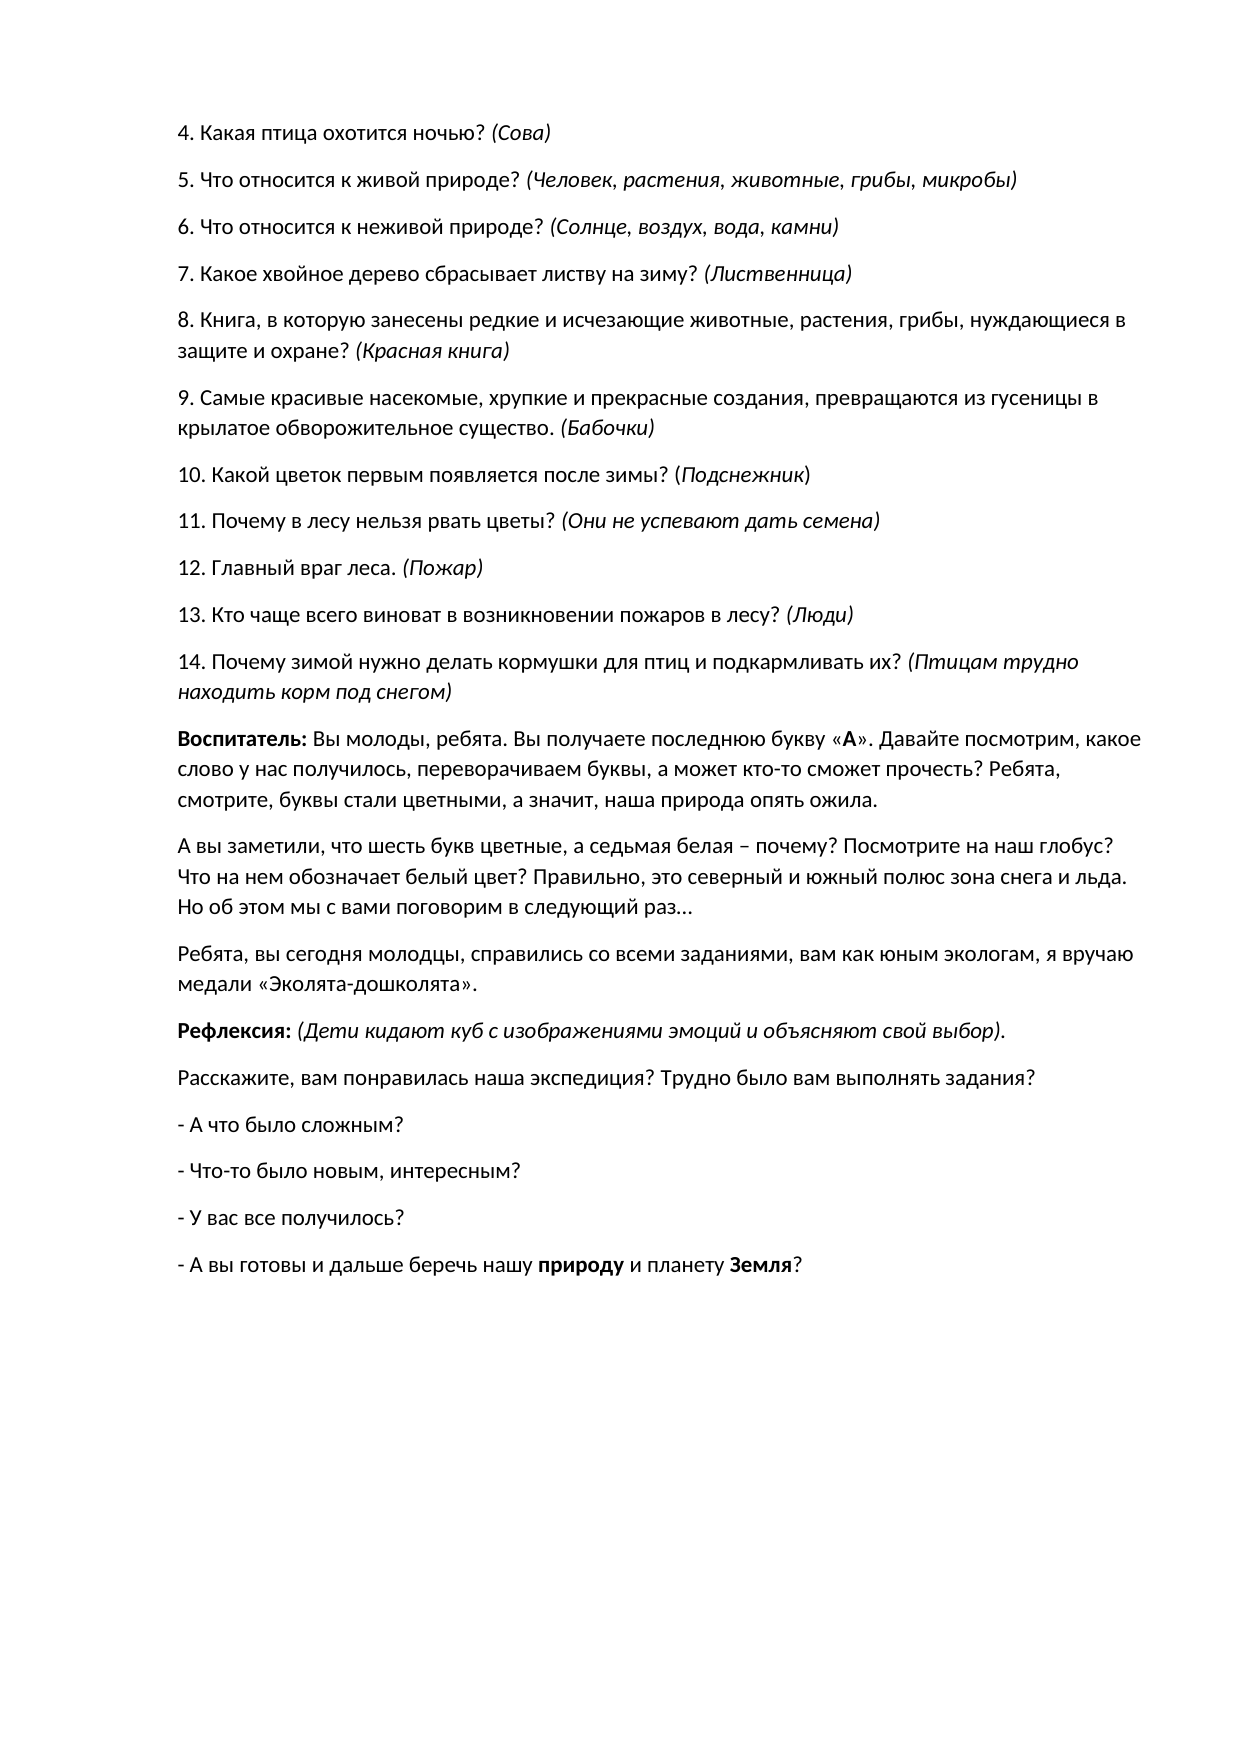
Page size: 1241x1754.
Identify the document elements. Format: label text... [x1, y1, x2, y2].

text 4. Какая птица охотится ночью? (Сова) [177, 118, 1152, 146]
text 5. Что относится к живой природе? (Человек, растения, животные, грибы, микробы) [177, 165, 1152, 193]
text Расскажите, вам понравилась наша экспедиция? Трудно было вам выполнять задания? [177, 1063, 1152, 1091]
text Ребята, вы сегодня молодцы, справились со всеми заданиями, вам как юным экологам, я вручаю медали «Эколята-дошколята». [177, 939, 1152, 997]
text 14. Почему зимой нужно делать кормушки для птиц и подкармливать их? (Птицам трудно находить корм под снегом) [177, 647, 1152, 706]
text - У вас все получилось? [177, 1203, 1152, 1232]
text - Что-то было новым, интересным? [177, 1157, 1152, 1185]
text 11. Почему в лесу нельзя рвать цветы? (Они не успевают дать семена) [177, 507, 1152, 535]
text 12. Главный враг леса. (Пожар) [177, 553, 1152, 582]
text Рефлексия: (Дети кидают куб с изображениями эмоций и объясняют свой выбор). [177, 1016, 1152, 1044]
text Воспитатель: Вы молоды, ребята. Вы получаете последнюю букву «А». Давайте посмотрим, какое слово у нас получилось, переворачиваем буквы, а может кто-то сможет прочесть? Ребята, смотрите, буквы стали цветными, а значит, наша природа опять ожила. [177, 724, 1152, 813]
text - А вы готовы и дальше беречь нашу природу и планету Земля? [177, 1250, 1152, 1278]
text 7. Какое хвойное дерево сбрасывает листву на зиму? (Лиственница) [177, 259, 1152, 287]
text 10. Какой цветок первым появляется после зимы? (Подснежник) [177, 460, 1152, 488]
text 6. Что относится к неживой природе? (Солнце, воздух, вода, камни) [177, 212, 1152, 240]
text 13. Кто чаще всего виноват в возникновении пожаров в лесу? (Люди) [177, 600, 1152, 628]
text А вы заметили, что шесть букв цветные, а седьмая белая – почему? Посмотрите на наш глобус? Что на нем обозначает белый цвет? Правильно, это северный и южный полюс зона снега и льда. Но об этом мы с вами поговорим в следующий раз… [177, 832, 1152, 920]
text 9. Самые красивые насекомые, хрупкие и прекрасные создания, превращаются из гусеницы в крылатое обворожительное существо. (Бабочки) [177, 383, 1152, 441]
text - А что было сложным? [177, 1110, 1152, 1138]
text 8. Книга, в которую занесены редкие и исчезающие животные, растения, грибы, нуждающиеся в защите и охране? (Красная книга) [177, 306, 1152, 364]
